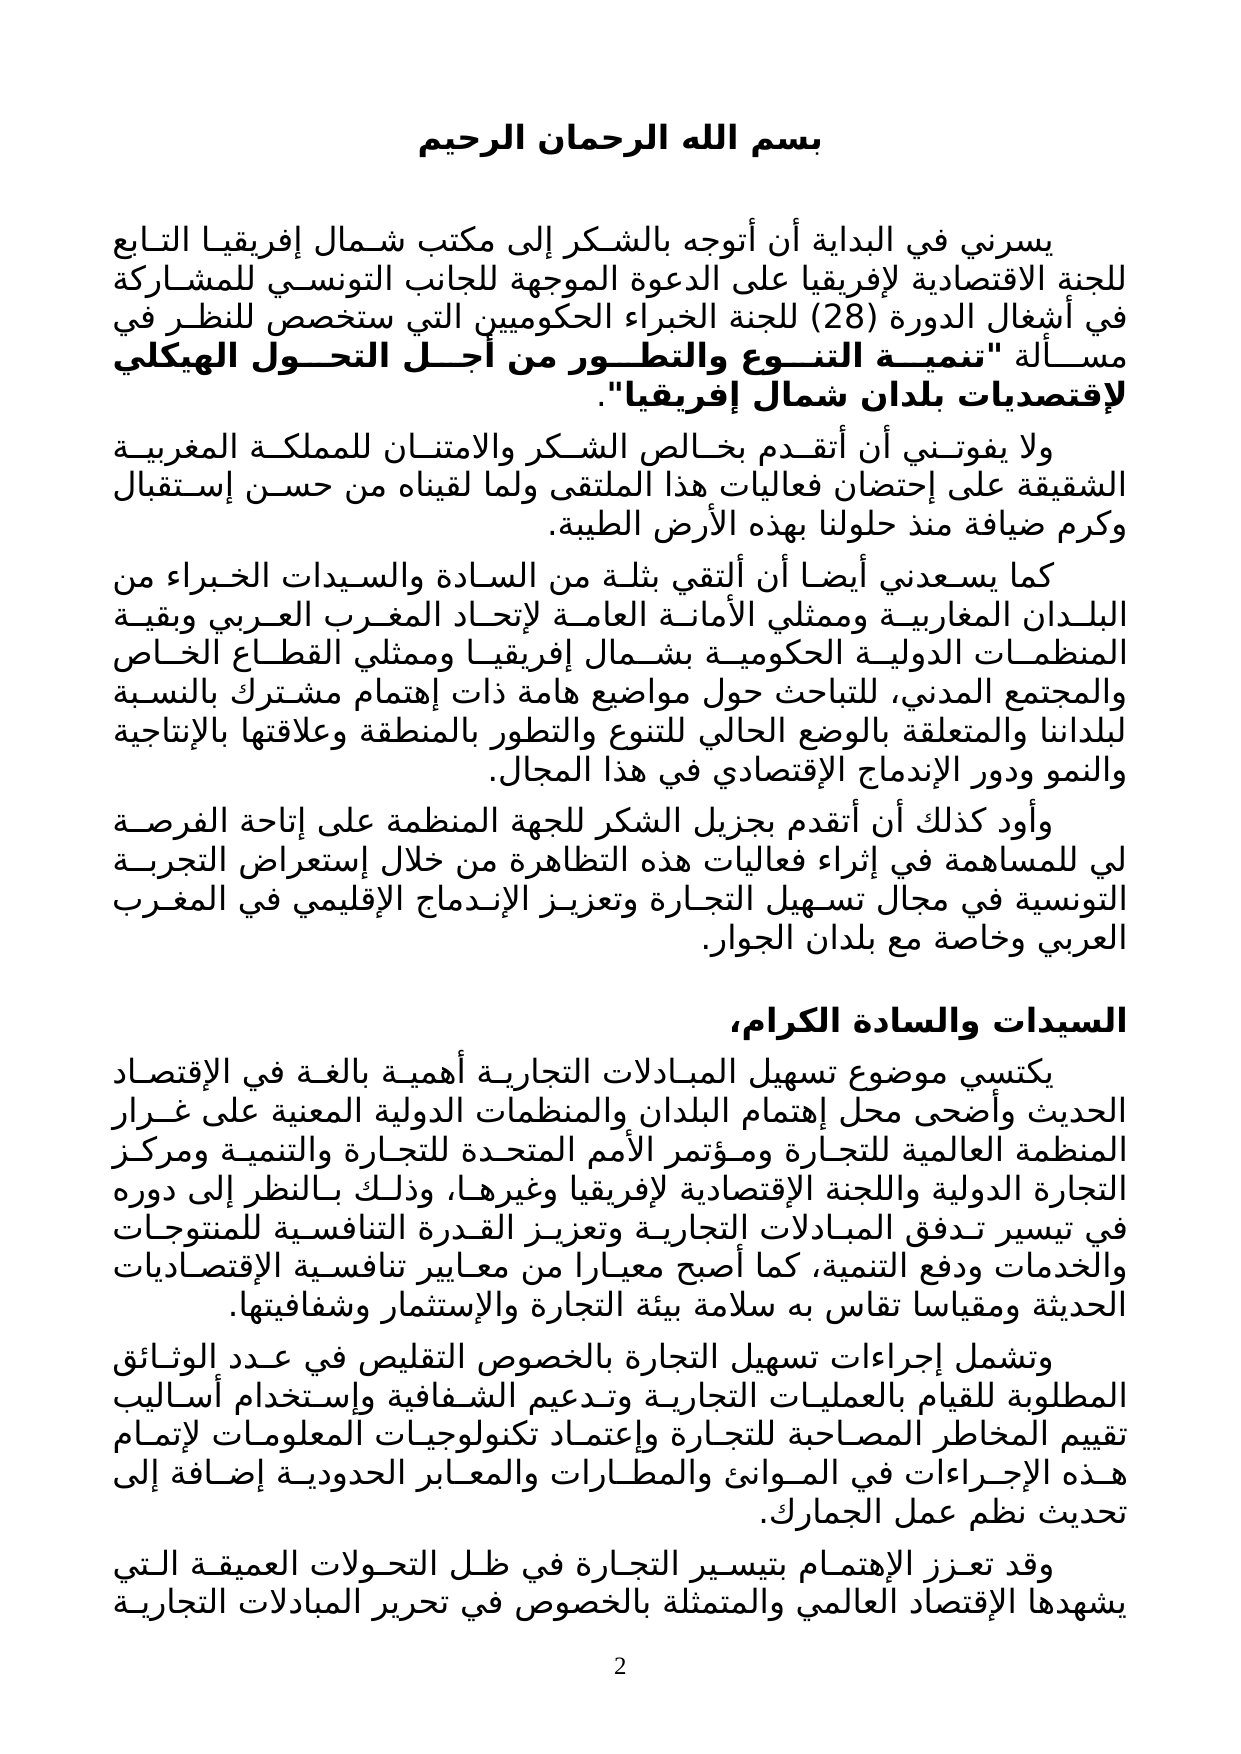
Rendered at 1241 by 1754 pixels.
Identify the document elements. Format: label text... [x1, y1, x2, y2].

text وأود كذلك أن أتقدم بجزيل الشكر للجهة المنظمة على إتاحة الفرصة لي للمساهمة في إثراء فعاليات هذه التظاهرة من خلال إستعراض التجربة التونسية في مجال تسهيل التجارة وتعزيز الإندماج الإقليمي في المغرب العربي وخاصة مع بلدان الجوار. [112, 802, 1128, 957]
text السيدات والسادة الكرام، [112, 1001, 1128, 1040]
text بسم الله الرحمان الرحيم [112, 118, 1128, 157]
text ولا يفوتني أن أتقدم بخالص الشكر والامتنان للمملكة المغربية الشقيقة على إحتضان فعاليات هذا الملتقى ولما لقيناه من حسن إستقبال وكرم ضيافة منذ حلولنا بهذه الأرض الطيبة. [112, 427, 1128, 544]
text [112, 1544, 1128, 1622]
text يسرني في البداية أن أتوجه بالشكر إلى مكتب شمال إفريقيا التابع للجنة الاقتصادية لإفريقيا على الدعوة الموجهة للجانب التونسي للمشاركة في أشغال الدورة (28) للجنة الخبراء الحكوميين التي ستخصص للنظر في مسألة "تنمية التنوع والتطور من أجل التحول الهيكلي لإقتصديات بلدان شمال إفريقيا". [112, 220, 1128, 414]
text يكتسي موضوع تسهيل المبادلات التجارية أهمية بالغة في الإقتصاد الحديث وأضحى محل إهتمام البلدان والمنظمات الدولية المعنية على غرار المنظمة العالمية للتجارة ومؤتمر الأمم المتحدة للتجارة والتنمية ومركز التجارة الدولية واللجنة الإقتصادية لإفريقيا وغيرها، وذلك بالنظر إلى دوره في تيسير تدفق المبادلات التجارية وتعزيز القدرة التنافسية للمنتوجات والخدمات ودفع التنمية، كما أصبح معيارا من معايير تنافسية الإقتصاديات الحديثة ومقياسا تقاس به سلامة بيئة التجارة والإستثمار وشفافيتها. [112, 1053, 1128, 1325]
text كما يسعدني أيضا أن ألتقي بثلة من السادة والسيدات الخبراء من البلدان المغاربية وممثلي الأمانة العامة لإتحاد المغرب العربي وبقية المنظمات الدولية الحكومية بشمال إفريقيا وممثلي القطاع الخاص والمجتمع المدني، للتباحث حول مواضيع هامة ذات إهتمام مشترك بالنسبة لبلداننا والمتعلقة بالوضع الحالي للتنوع والتطور بالمنطقة وعلاقتها بالإنتاجية والنمو ودور الإندماج الإقتصادي في هذا المجال. [112, 556, 1128, 789]
text وتشمل إجراءات تسهيل التجارة بالخصوص التقليص في عدد الوثائق المطلوبة للقيام بالعمليات التجارية وتدعيم الشفافية وإستخدام أساليب تقييم المخاطر المصاحبة للتجارة وإعتماد تكنولوجيات المعلومات لإتمام هذه الإجراءات في الموانئ والمطارات والمعابر الحدودية إضافة إلى تحديث نظم عمل الجمارك. [112, 1337, 1128, 1531]
